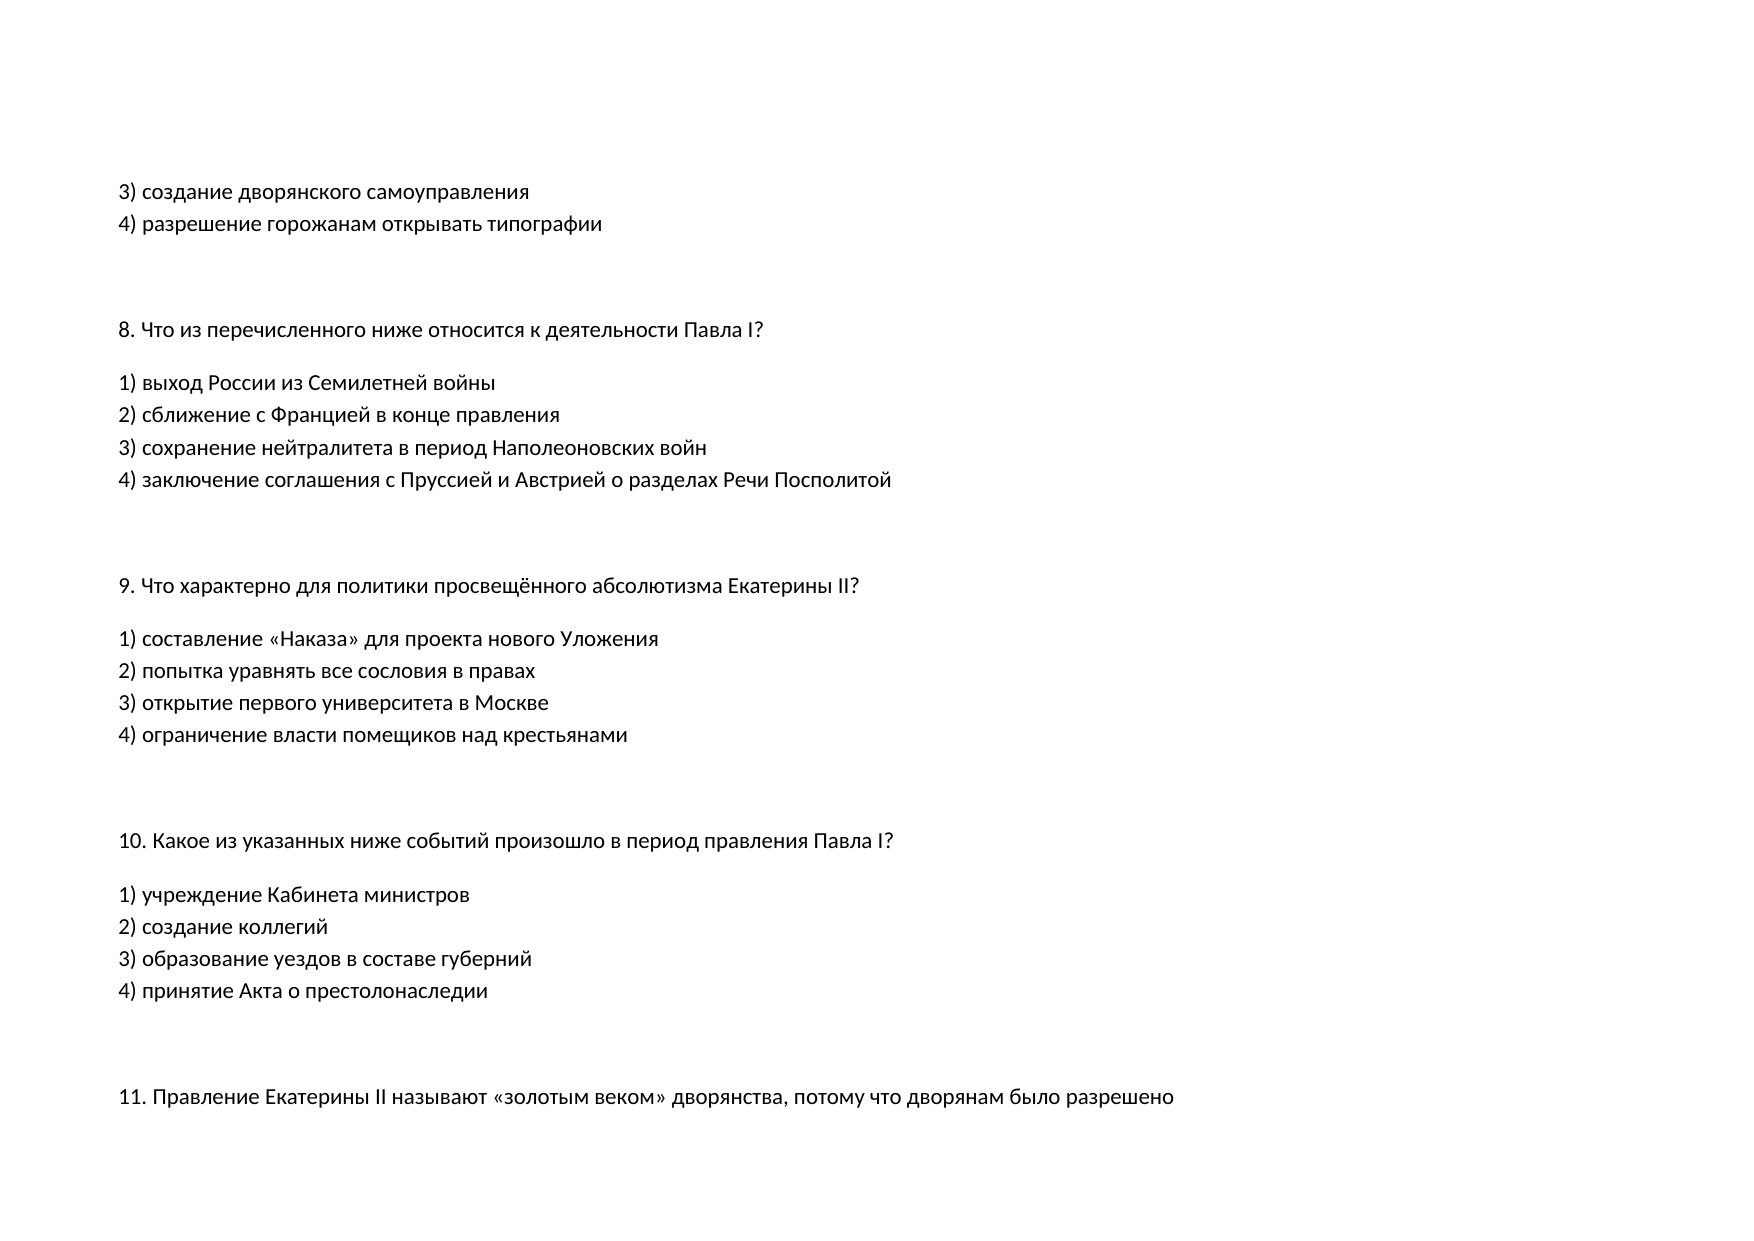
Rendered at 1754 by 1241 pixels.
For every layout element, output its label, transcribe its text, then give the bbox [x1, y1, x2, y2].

text 11. Правление Екатерины II называют «золотым веком» дворянства, потому что дворянам было разрешено [118, 1082, 1636, 1110]
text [118, 177, 1636, 237]
text 1) составление «Наказа» для проекта нового Уложения 2) попытка уравнять все сословия в правах 3) открытие первого университета в Москве 4) ограничение власти помещиков над крестьянами [118, 624, 1636, 749]
text 8. Что из перечисленного ниже относится к деятельности Павла I? [118, 315, 1636, 343]
text 9. Что характерно для политики просвещённого абсолютизма Екатерины II? [118, 571, 1636, 599]
text 10. Какое из указанных ниже событий произошло в период правления Павла I? [118, 827, 1636, 855]
text 1) учреждение Кабинета министров 2) создание коллегий 3) образование уездов в составе губерний 4) принятие Акта о престолонаследии [118, 880, 1636, 1004]
text 1) выход России из Семилетней войны 2) сближение с Францией в конце правления 3) сохранение нейтралитета в период Наполеоновских войн 4) заключение соглашения с Пруссией и Австрией о разделах Речи Посполитой [118, 368, 1636, 493]
